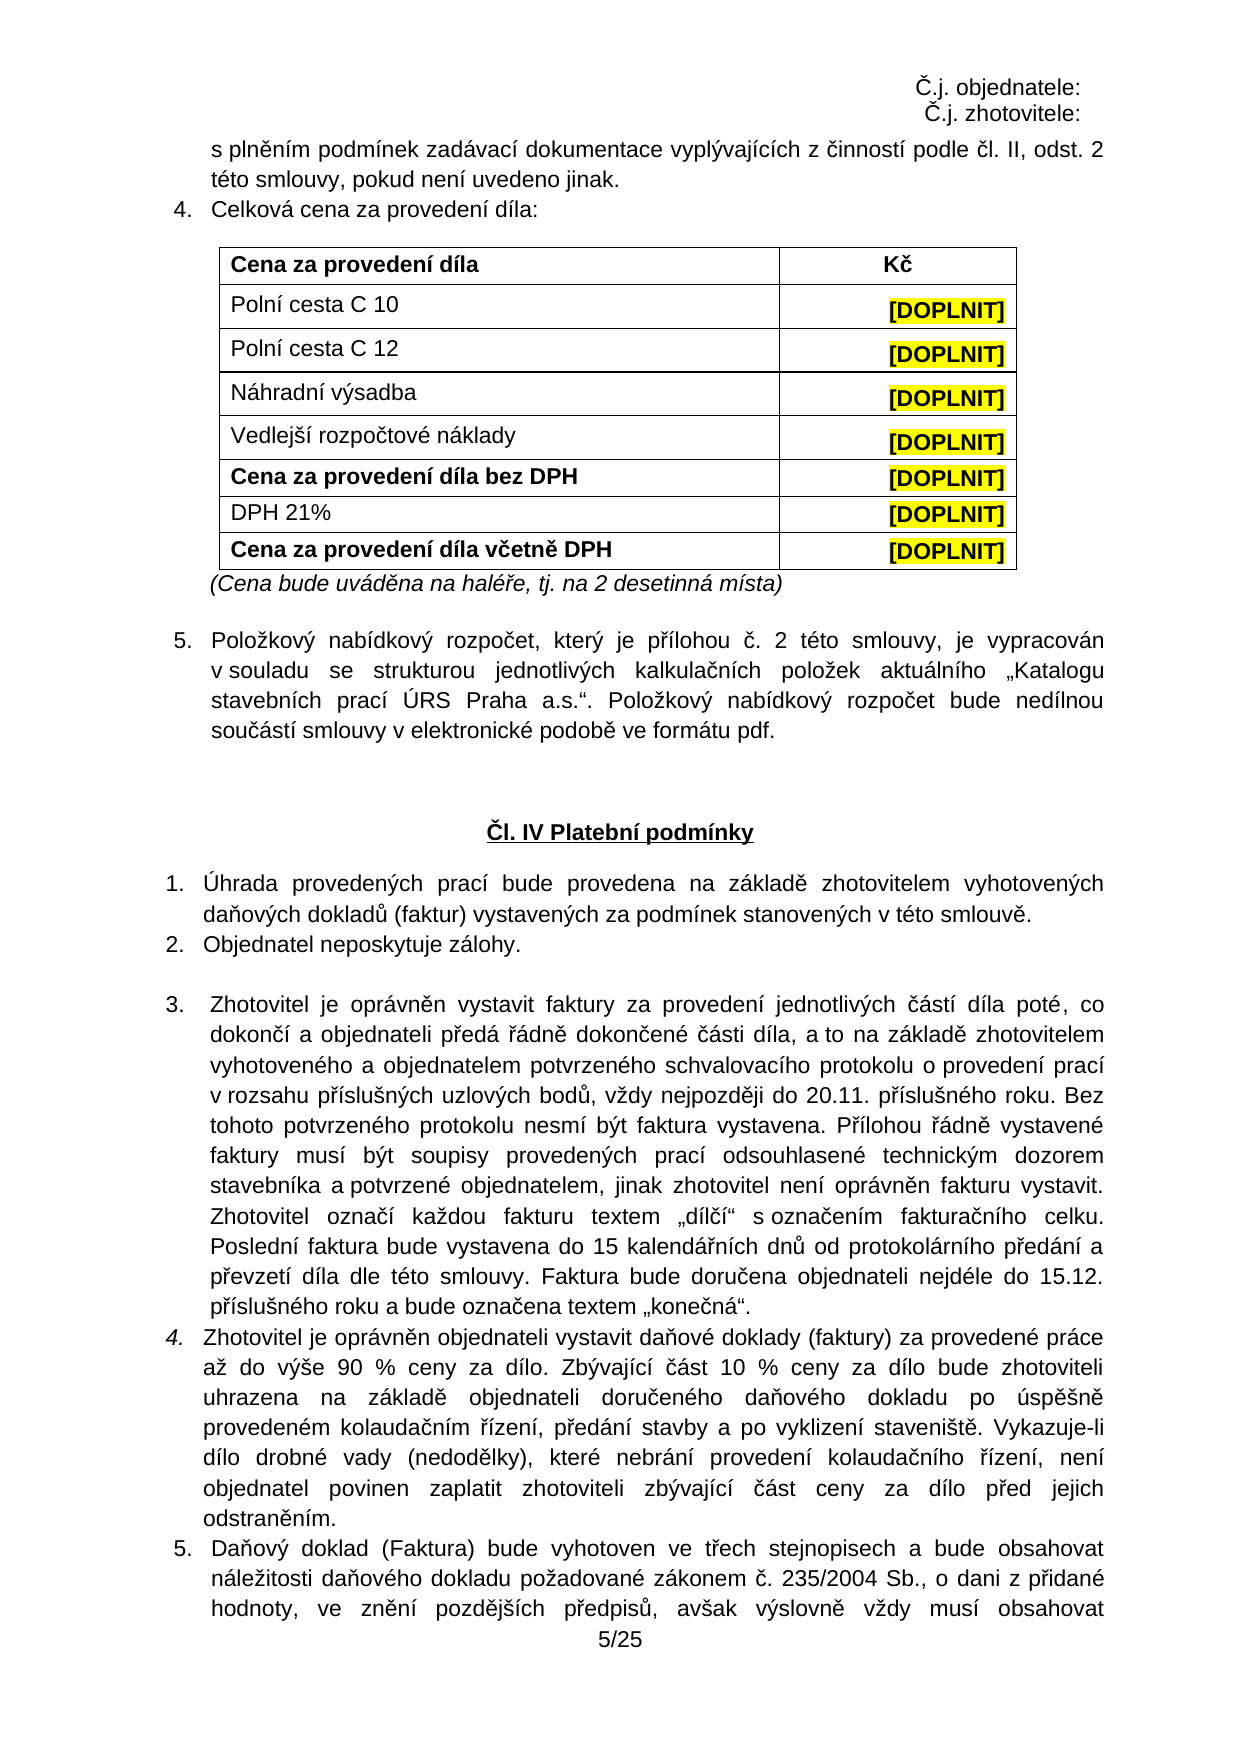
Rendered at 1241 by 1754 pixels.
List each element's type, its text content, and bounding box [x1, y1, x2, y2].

table_cell Cena za provedení díla bez DPH [220, 460, 779, 496]
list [173, 1535, 1104, 1622]
table_cell [DOPLNIT] [780, 329, 1016, 371]
table_cell Náhradní výsadba [220, 373, 779, 415]
table_cell Cena za provedení díla včetně DPH [220, 533, 779, 569]
table_cell [DOPLNIT] [780, 460, 1016, 496]
table_cell DPH 21% [220, 497, 779, 532]
table_cell [DOPLNIT] [780, 497, 1016, 532]
list Zhotovitel je oprávněn vystavit faktury za provedení jednotlivých částí díla poté, co dokončí a objednateli předá řádně dokončené části díla, a to na základě zhotovitelem vyhotoveného a objednatelem potvrzeného schvalovacího protokolu o provedení prací v rozsahu příslušných uzlových bodů, vždy nejpozději do 20.11. příslušného roku. Bez tohoto potvrzeného protokolu nesmí být faktura vystavena. Přílohou řádně vystavené faktury musí být soupisy provedených prací odsouhlasené technickým dozorem stavebníka a potvrzené objednatelem, jinak zhotovitel není oprávněn fakturu vystavit. Zhotovitel označí každou fakturu textem „dílčí“ s označením fakturačního celku. Poslední faktura bude vystavena do 15 kalendářních dnů od protokolárního předání a převzetí díla dle této smlouvy. Faktura bude doručena objednateli nejdéle do 15.12. příslušného roku a bude označena textem „konečná“. [165, 991, 1104, 1319]
table_header Cena za provedení díla [220, 248, 779, 284]
table_cell Polní cesta C 12 [220, 329, 779, 371]
table_cell [DOPLNIT] [780, 533, 1016, 569]
list Položkový nabídkový rozpočet, který je přílohou č. 2 této smlouvy, je vypracován v souladu se strukturou jednotlivých kalkulačních položek aktuálního „Katalogu stavebních prací ÚRS Praha a.s.“. Položkový nabídkový rozpočet bude nedílnou součástí smlouvy v elektronické podobě ve formátu pdf. [173, 627, 1104, 743]
text Čl. IV Platební podmínky [136, 819, 1104, 846]
table_cell Polní cesta C 10 [220, 285, 779, 328]
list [173, 136, 1104, 192]
table_cell Vedlejší rozpočtové náklady [220, 416, 779, 459]
table_header Kč [780, 248, 1016, 284]
list Úhrada provedených prací bude provedena na základě zhotovitelem vyhotovených daňových dokladů (faktur) vystavených za podmínek stanovených v této smlouvě. [165, 870, 1104, 927]
table_cell [DOPLNIT] [780, 373, 1016, 415]
list Objednatel neposkytuje zálohy. [165, 931, 1104, 957]
list Zhotovitel je oprávněn objednateli vystavit daňové doklady (faktury) za provedené práce až do výše 90 % ceny za dílo. Zbývající část 10 % ceny za dílo bude zhotoviteli uhrazena na základě objednateli doručeného daňového dokladu po úspěšně provedeném kolaudačním řízení, předání stavby a po vyklizení staveniště. Vykazuje-li dílo drobné vady (nedodělky), které nebrání provedení kolaudačního řízení, není objednatel povinen zaplatit zhotoviteli zbývající část ceny za dílo před jejich odstraněním. [165, 1323, 1104, 1531]
table_cell [DOPLNIT] [780, 285, 1016, 328]
text (Cena bude uváděna na haléře, tj. na 2 desetinná místa) [136, 570, 1104, 596]
list Celková cena za provedení díla: [173, 196, 1104, 223]
table_cell [DOPLNIT] [780, 416, 1016, 459]
